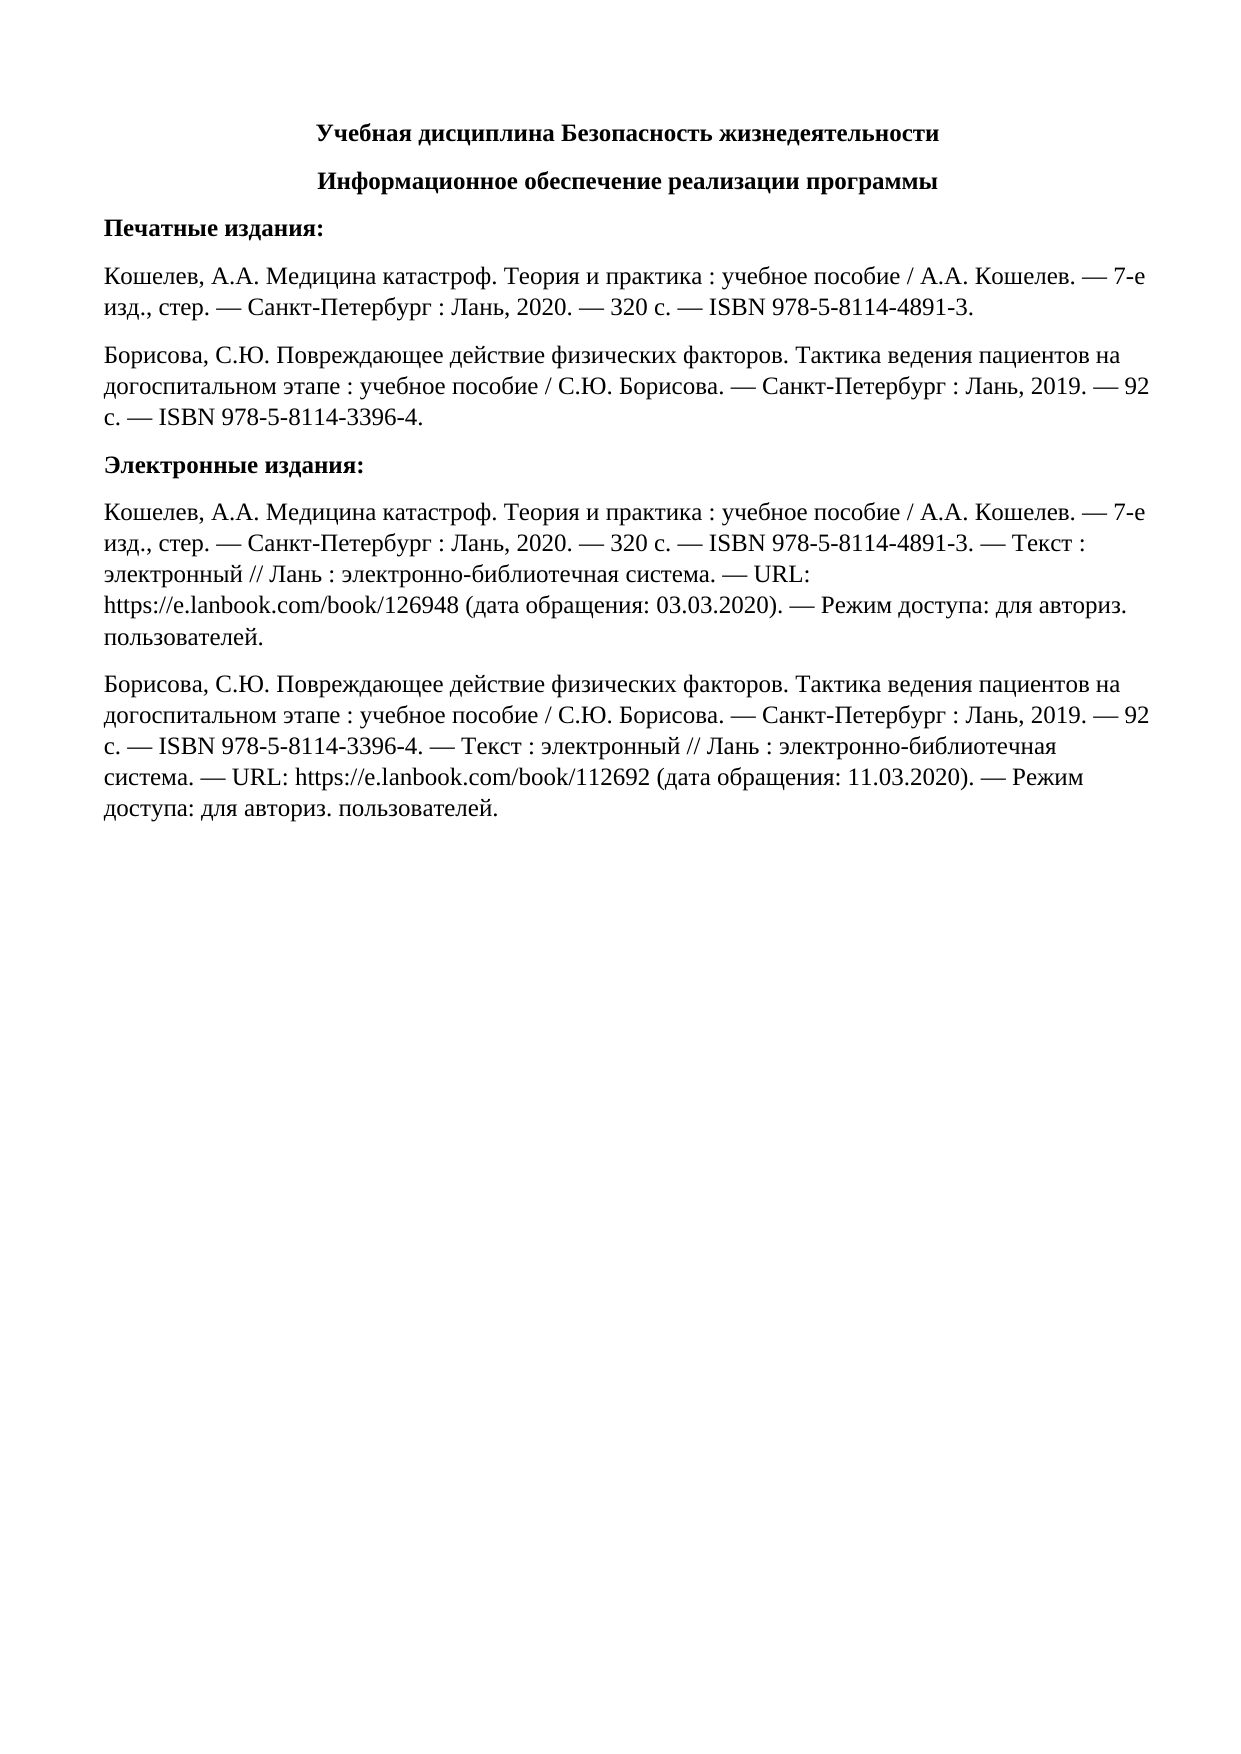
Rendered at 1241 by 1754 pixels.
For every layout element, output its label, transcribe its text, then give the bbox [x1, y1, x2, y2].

text Учебная дисциплина Безопасность жизнедеятельности [103, 118, 1152, 147]
text Электронные издания: [103, 450, 1152, 478]
text Кошелев, А.А. Медицина катастроф. Теория и практика : учебное пособие / А.А. Кошелев. — 7-е изд., стер. — Санкт-Петербург : Лань, 2020. — 320 с. — ISBN 978-5-8114-4891-3. — Текст : электронный // Лань : электронно-библиотечная система. — URL: https://e.lanbook.com/book/126948 (дата обращения: 03.03.2020). — Режим доступа: для авториз. пользователей. [103, 497, 1152, 650]
text Кошелев, А.А. Медицина катастроф. Теория и практика : учебное пособие / А.А. Кошелев. — 7-е изд., стер. — Санкт-Петербург : Лань, 2020. — 320 с. — ISBN 978-5-8114-4891-3. [103, 261, 1152, 321]
text Борисова, С.Ю. Повреждающее действие физических факторов. Тактика ведения пациентов на догоспитальном этапе : учебное пособие / С.Ю. Борисова. — Санкт-Петербург : Лань, 2019. — 92 с. — ISBN 978-5-8114-3396-4. [103, 340, 1152, 431]
text Информационное обеспечение реализации программы [103, 166, 1152, 194]
text Борисова, С.Ю. Повреждающее действие физических факторов. Тактика ведения пациентов на догоспитальном этапе : учебное пособие / С.Ю. Борисова. — Санкт-Петербург : Лань, 2019. — 92 с. — ISBN 978-5-8114-3396-4. — Текст : электронный // Лань : электронно-библиотечная система. — URL: https://e.lanbook.com/book/112692 (дата обращения: 11.03.2020). — Режим доступа: для авториз. пользователей. [103, 669, 1152, 822]
text Печатные издания: [103, 213, 1152, 242]
